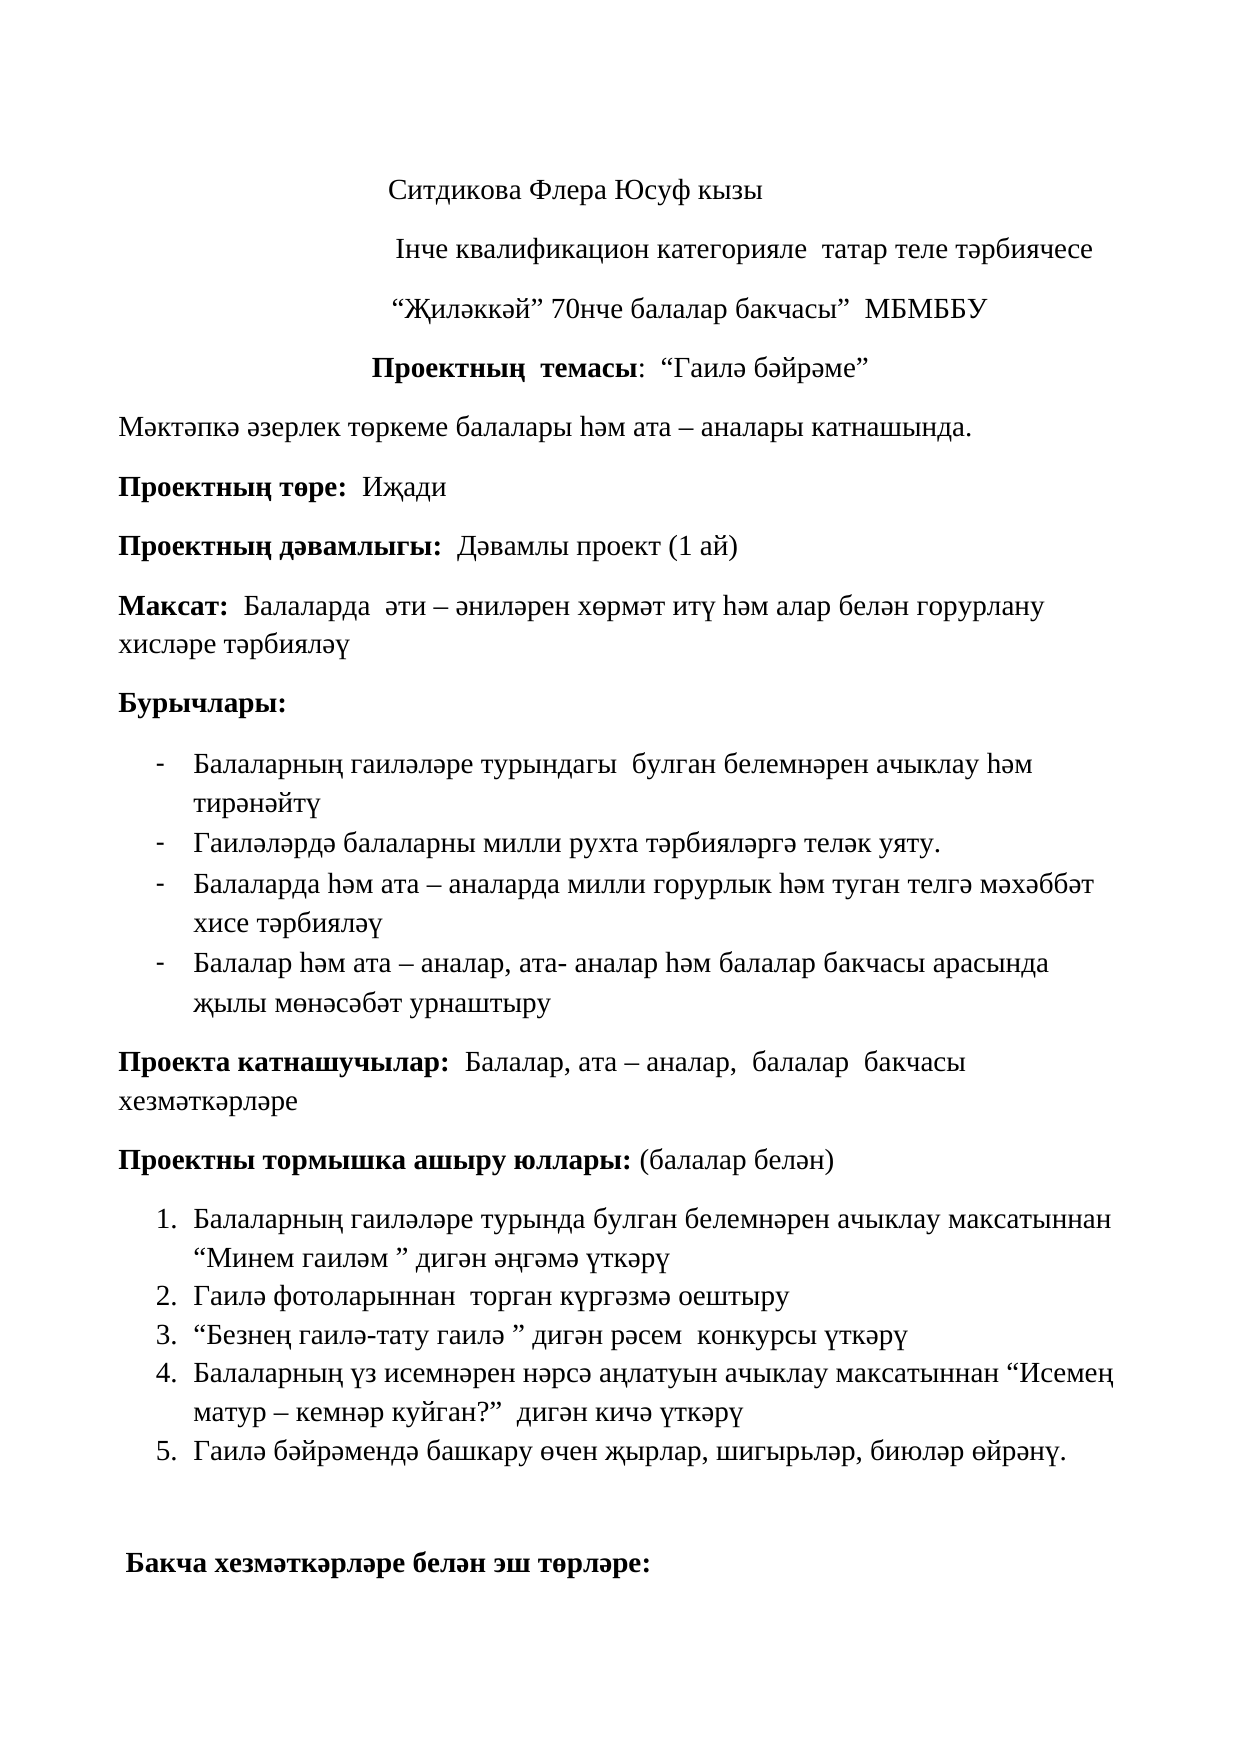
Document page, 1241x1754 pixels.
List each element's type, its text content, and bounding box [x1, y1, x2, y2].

list Балалар һәм ата – аналар, ата- аналар һәм балалар бакчасы арасында җылы мөнәсәбәт урнаштыру [156, 944, 1122, 1018]
text Мәктәпкә әзерлек төркеме балалары һәм ата – аналары катнашында. [118, 409, 1122, 443]
list Гаилә бәйрәмендә башкару өчен җырлар, шигырьләр, биюләр өйрәнү. [156, 1433, 1122, 1466]
text Проекта катнашучылар: Балалар, ата – аналар, балалар бакчасы хезмәткәрләре [118, 1044, 1122, 1116]
list Балаларның үз исемнәрен нәрсә аңлатуын ачыклау максатыннан “Исемең матур – кемнәр куйган?” дигән кичә үткәрү [156, 1356, 1122, 1428]
text Iнче квалификацион категорияле татар теле тәрбиячесе [118, 231, 1122, 265]
text Бакча хезмәткәрләре белән эш төрләре: [118, 1545, 1122, 1579]
text Проектның дәвамлыгы: Дәвамлы проект (1 ай) [118, 528, 1122, 562]
list “Безнең гаилә-тату гаилә ” дигән рәсем конкурсы үткәрү [156, 1317, 1122, 1351]
list Балаларның гаиләләре турында булган белемнәрен ачыклау максатыннан “Минем гаиләм ” дигән әңгәмә үткәрү [156, 1201, 1122, 1273]
text Ситдикова Флера Юсуф кызы [118, 172, 1122, 206]
text Проектның төре: Иҗади [118, 469, 1122, 502]
text Бурычлары: [118, 686, 1122, 719]
list Гаиләләрдә балаларны милли рухта тәрбияләргә теләк уяту. [156, 824, 1122, 860]
list Балаларның гаиләләре турындагы булган белемнәрен ачыклау һәм тирәнәйтү [156, 745, 1122, 819]
text “Җиләккәй” 70нче балалар бакчасы” МБМББУ [118, 291, 1122, 324]
list Гаилә фотоларыннан торган күргәзмә оештыру [156, 1278, 1122, 1312]
list Балаларда һәм ата – аналарда милли горурлык һәм туган телгә мәхәббәт хисе тәрбияләү [156, 865, 1122, 939]
text Максат: Балаларда әти – әниләрен хөрмәт итү һәм алар белән горурлану хисләре тәрбияләү [118, 588, 1122, 660]
text Проектны тормышка ашыру юллары: (балалар белән) [118, 1142, 1122, 1176]
text Проектның темасы: “Гаилә бәйрәме” [118, 350, 1122, 384]
